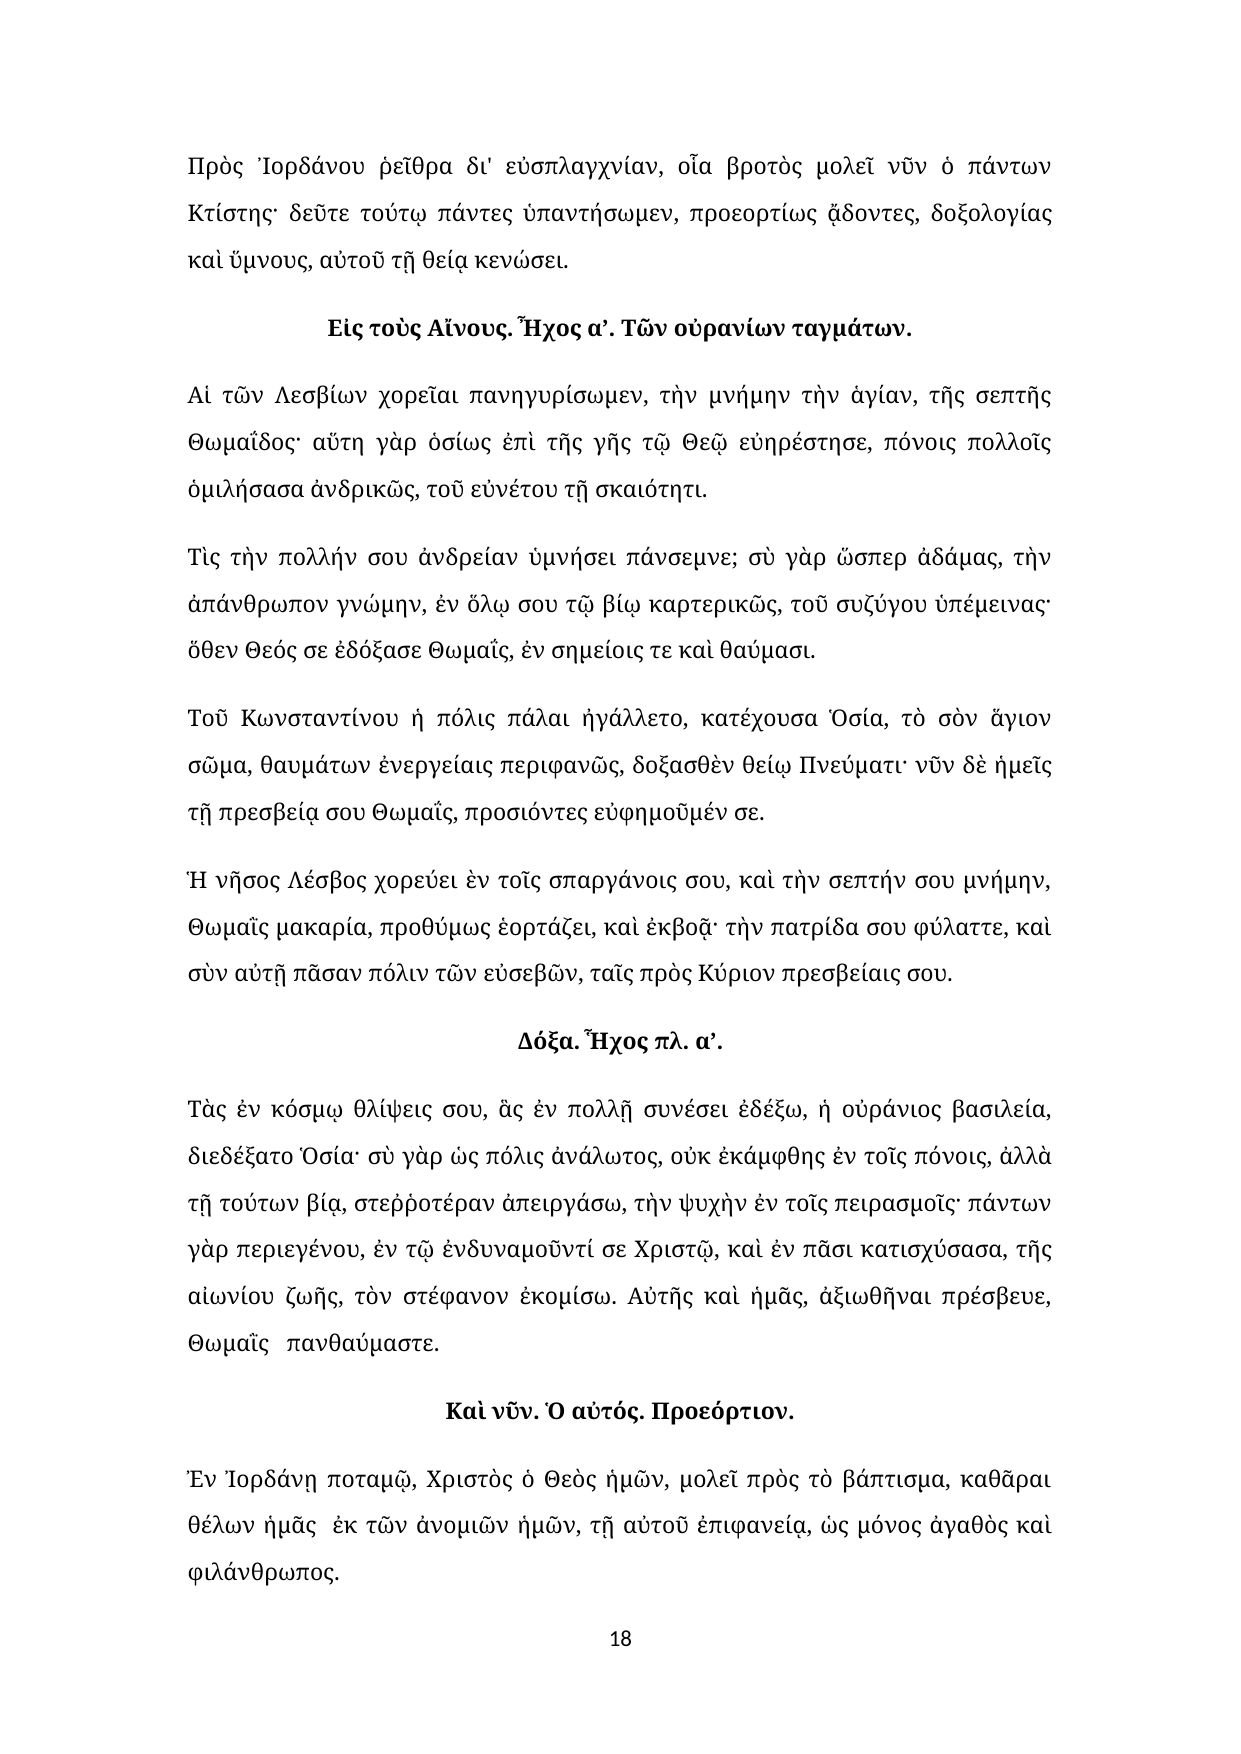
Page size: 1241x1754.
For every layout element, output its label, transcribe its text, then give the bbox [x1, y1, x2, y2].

text Ἐν Ἰορδάνῃ ποταμῷ, Χριστὸς ὁ Θεὸς ἡμῶν, μολεῖ πρὸς τὸ βάπτισμα, καθᾶραι θέλων ἡμᾶς ἐκ τῶν ἀνομιῶν ἡμῶν, τῇ αὐτοῦ ἐπιφανείᾳ, ὡς μόνος ἀγαθὸς καὶ φιλάνθρωπος. [187, 1462, 1053, 1587]
text Τὶς τὴν πολλήν σου ἀνδρείαν ὑμνήσει πάνσεμνε; σὺ γὰρ ὥσπερ ἀδάμας, τὴν ἀπάνθρωπον γνώμην, ἐν ὅλῳ σου τῷ βίῳ καρτερικῶς, τοῦ συζύγου ὑπέμεινας· ὅθεν Θεός σε ἐδόξασε Θωμαΐς, ἐν σημείοις τε καὶ θαύμασι. [187, 541, 1053, 666]
text Δόξα. Ἧχος πλ. α’. [187, 1025, 1053, 1056]
text Τὰς ἐν κόσμῳ θλίψεις σου, ἃς ἐν πολλῇ συνέσει ἐδέξω, ἡ οὐράνιος βασιλεία, διεδέξατο Ὁσία· σὺ γὰρ ὡς πόλις ἀνάλωτος, οὐκ ἐκάμφθης ἐν τοῖς πόνοις, ἀλλὰ τῇ τούτων βίᾳ, στεῤῥοτέραν ἀπειργάσω, τὴν ψυχὴν ἐν τοῖς πειρασμοῖς· πάντων γὰρ περιεγένου, ἐν τῷ ἐνδυναμοῦντί σε Χριστῷ, καὶ ἐν πᾶσι κατισχύσασα, τῆς αἰωνίου ζωῆς, τὸν στέφανον ἐκομίσω. Αὐτῆς καὶ ἡμᾶς, ἀξιωθῆναι πρέσβευε, Θωμαῒς πανθαύμαστε. [187, 1093, 1053, 1358]
text Καὶ νῦν. Ὁ αὐτός. Προεόρτιον. [187, 1395, 1053, 1426]
text Ἡ νῆσος Λέσβος χορεύει ὲν τοῖς σπαργάνοις σου, καὶ τὴν σεπτήν σου μνήμην, Θωμαῒς μακαρία, προθύμως ἑορτάζει, καὶ ἐκβοᾷ· τὴν πατρίδα σου φύλαττε, καὶ σὺν αὐτῇ πᾶσαν πόλιν τῶν εὐσεβῶν, ταῖς πρὸς Κύριον πρεσβείαις σου. [187, 863, 1053, 988]
text Αἱ τῶν Λεσβίων χορεῖαι πανηγυρίσωμεν, τὴν μνήμην τὴν ἁγίαν, τῆς σεπτῆς Θωμαΐδος· αὕτη γὰρ ὁσίως ἐπὶ τῆς γῆς τῷ Θεῷ εὐηρέστησε, πόνοις πολλοῖς ὁμιλήσασα ἀνδρικῶς, τοῦ εὐνέτου τῇ σκαιότητι. [187, 379, 1053, 504]
text Εἰς τοὺς Αἴνους. Ἦχος α’. Τῶν οὐρανίων ταγμάτων. [187, 311, 1053, 343]
text Πρὸς ᾽Ιορδάνου ῥεῖθρα δι' εὐσπλαγχνίαν, οἷα βροτὸς μολεῖ νῦν ὁ πάντων Κτίστης· δεῦτε τούτῳ πάντες ὑπαντήσωμεν, προεορτίως ᾄδοντες, δοξολογίας καὶ ὕμνους, αὐτοῦ τῇ θείᾳ κενώσει. [187, 150, 1053, 275]
text Τοῦ Κωνσταντίνου ἡ πόλις πάλαι ἠγάλλετο, κατέχουσα Ὁσία, τὸ σὸν ἅγιον σῶμα, θαυμάτων ἐνεργείαις περιφανῶς, δοξασθὲν θείῳ Πνεύματι· νῦν δὲ ἡμεῖς τῇ πρεσβείᾳ σου Θωμαΐς, προσιόντες εὐφημοῦμέν σε. [187, 702, 1053, 827]
